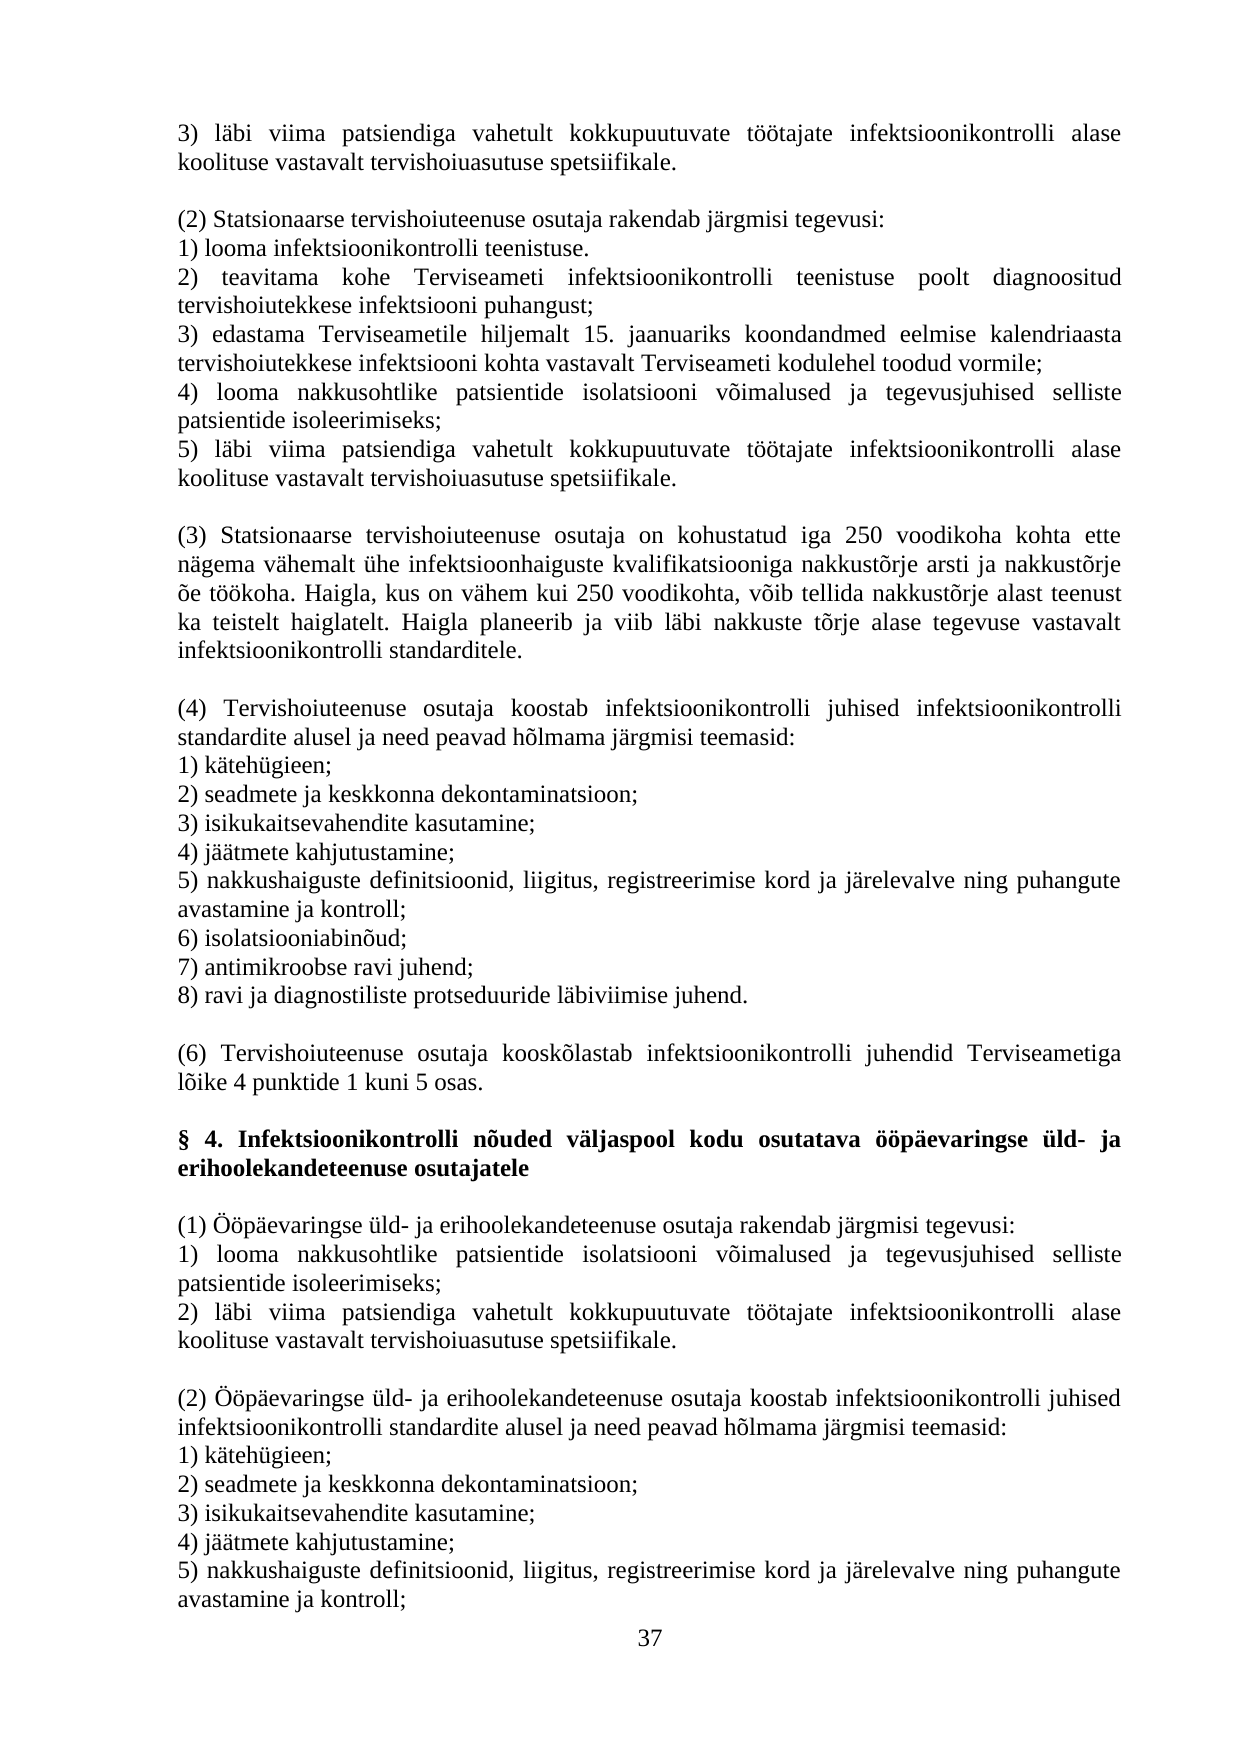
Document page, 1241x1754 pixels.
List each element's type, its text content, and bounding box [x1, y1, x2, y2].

text 5) nakkushaiguste definitsioonid, liigitus, registreerimise kord ja järelevalve ning puhangute avastamine ja kontroll; [177, 866, 1122, 923]
text 1) kätehügieen; [177, 1441, 1122, 1469]
text 2) seadmete ja keskkonna dekontaminatsioon; [177, 1469, 1122, 1498]
text 7) antimikroobse ravi juhend; [177, 952, 1122, 981]
text 1) looma nakkusohtlike patsientide isolatsiooni võimalused ja tegevusjuhised selliste patsientide isoleerimiseks; [177, 1239, 1122, 1297]
text § 4. Infektsioonikontrolli nõuded väljaspool kodu osutatava ööpäevaringse üld- ja erihoolekandeteenuse osutajatele [177, 1124, 1122, 1182]
text 4) jäätmete kahjutustamine; [177, 1527, 1122, 1556]
text 2) teavitama kohe Terviseameti infektsioonikontrolli teenistuse poolt diagnoositud tervishoiutekkese infektsiooni puhangust; [177, 262, 1122, 319]
text (4) Tervishoiuteenuse osutaja koostab infektsioonikontrolli juhised infektsioonikontrolli standardite alusel ja need peavad hõlmama järgmisi teemasid: [177, 693, 1122, 751]
text 3) läbi viima patsiendiga vahetult kokkupuutuvate töötajate infektsioonikontrolli alase koolituse vastavalt tervishoiuasutuse spetsiifikale. [177, 118, 1122, 176]
text (1) Ööpäevaringse üld- ja erihoolekandeteenuse osutaja rakendab järgmisi tegevusi: [177, 1211, 1122, 1239]
text 3) edastama Terviseametile hiljemalt 15. jaanuariks koondandmed eelmise kalendriaasta tervishoiutekkese infektsiooni kohta vastavalt Terviseameti kodulehel toodud vormile; [177, 319, 1122, 377]
text 2) läbi viima patsiendiga vahetult kokkupuutuvate töötajate infektsioonikontrolli alase koolituse vastavalt tervishoiuasutuse spetsiifikale. [177, 1297, 1122, 1354]
text 1) kätehügieen; [177, 751, 1122, 779]
text 5) nakkushaiguste definitsioonid, liigitus, registreerimise kord ja järelevalve ning puhangute avastamine ja kontroll; [177, 1556, 1122, 1613]
text 3) isikukaitsevahendite kasutamine; [177, 808, 1122, 837]
text (2) Ööpäevaringse üld- ja erihoolekandeteenuse osutaja koostab infektsioonikontrolli juhised infektsioonikontrolli standardite alusel ja need peavad hõlmama järgmisi teemasid: [177, 1383, 1122, 1441]
text 1) looma infektsioonikontrolli teenistuse. [177, 233, 1122, 262]
text 3) isikukaitsevahendite kasutamine; [177, 1498, 1122, 1527]
text 4) jäätmete kahjutustamine; [177, 837, 1122, 866]
text 4) looma nakkusohtlike patsientide isolatsiooni võimalused ja tegevusjuhised selliste patsientide isoleerimiseks; [177, 377, 1122, 434]
text 6) isolatsiooniabinõud; [177, 923, 1122, 952]
text (2) Statsionaarse tervishoiuteenuse osutaja rakendab järgmisi tegevusi: [177, 204, 1122, 233]
text (6) Tervishoiuteenuse osutaja kooskõlastab infektsioonikontrolli juhendid Terviseametiga lõike 4 punktide 1 kuni 5 osas. [177, 1038, 1122, 1096]
text 8) ravi ja diagnostiliste protseduuride läbiviimise juhend. [177, 981, 1122, 1009]
text (3) Statsionaarse tervishoiuteenuse osutaja on kohustatud iga 250 voodikoha kohta ette nägema vähemalt ühe infektsioonhaiguste kvalifikatsiooniga nakkustõrje arsti ja nakkustõrje õe töökoha. Haigla, kus on vähem kui 250 voodikohta, võib tellida nakkustõrje alast teenust ka teistelt haiglatelt. Haigla planeerib ja viib läbi nakkuste tõrje alase tegevuse vastavalt infektsioonikontrolli standarditele. [177, 521, 1122, 664]
text 2) seadmete ja keskkonna dekontaminatsioon; [177, 779, 1122, 808]
text 5) läbi viima patsiendiga vahetult kokkupuutuvate töötajate infektsioonikontrolli alase koolituse vastavalt tervishoiuasutuse spetsiifikale. [177, 434, 1122, 492]
